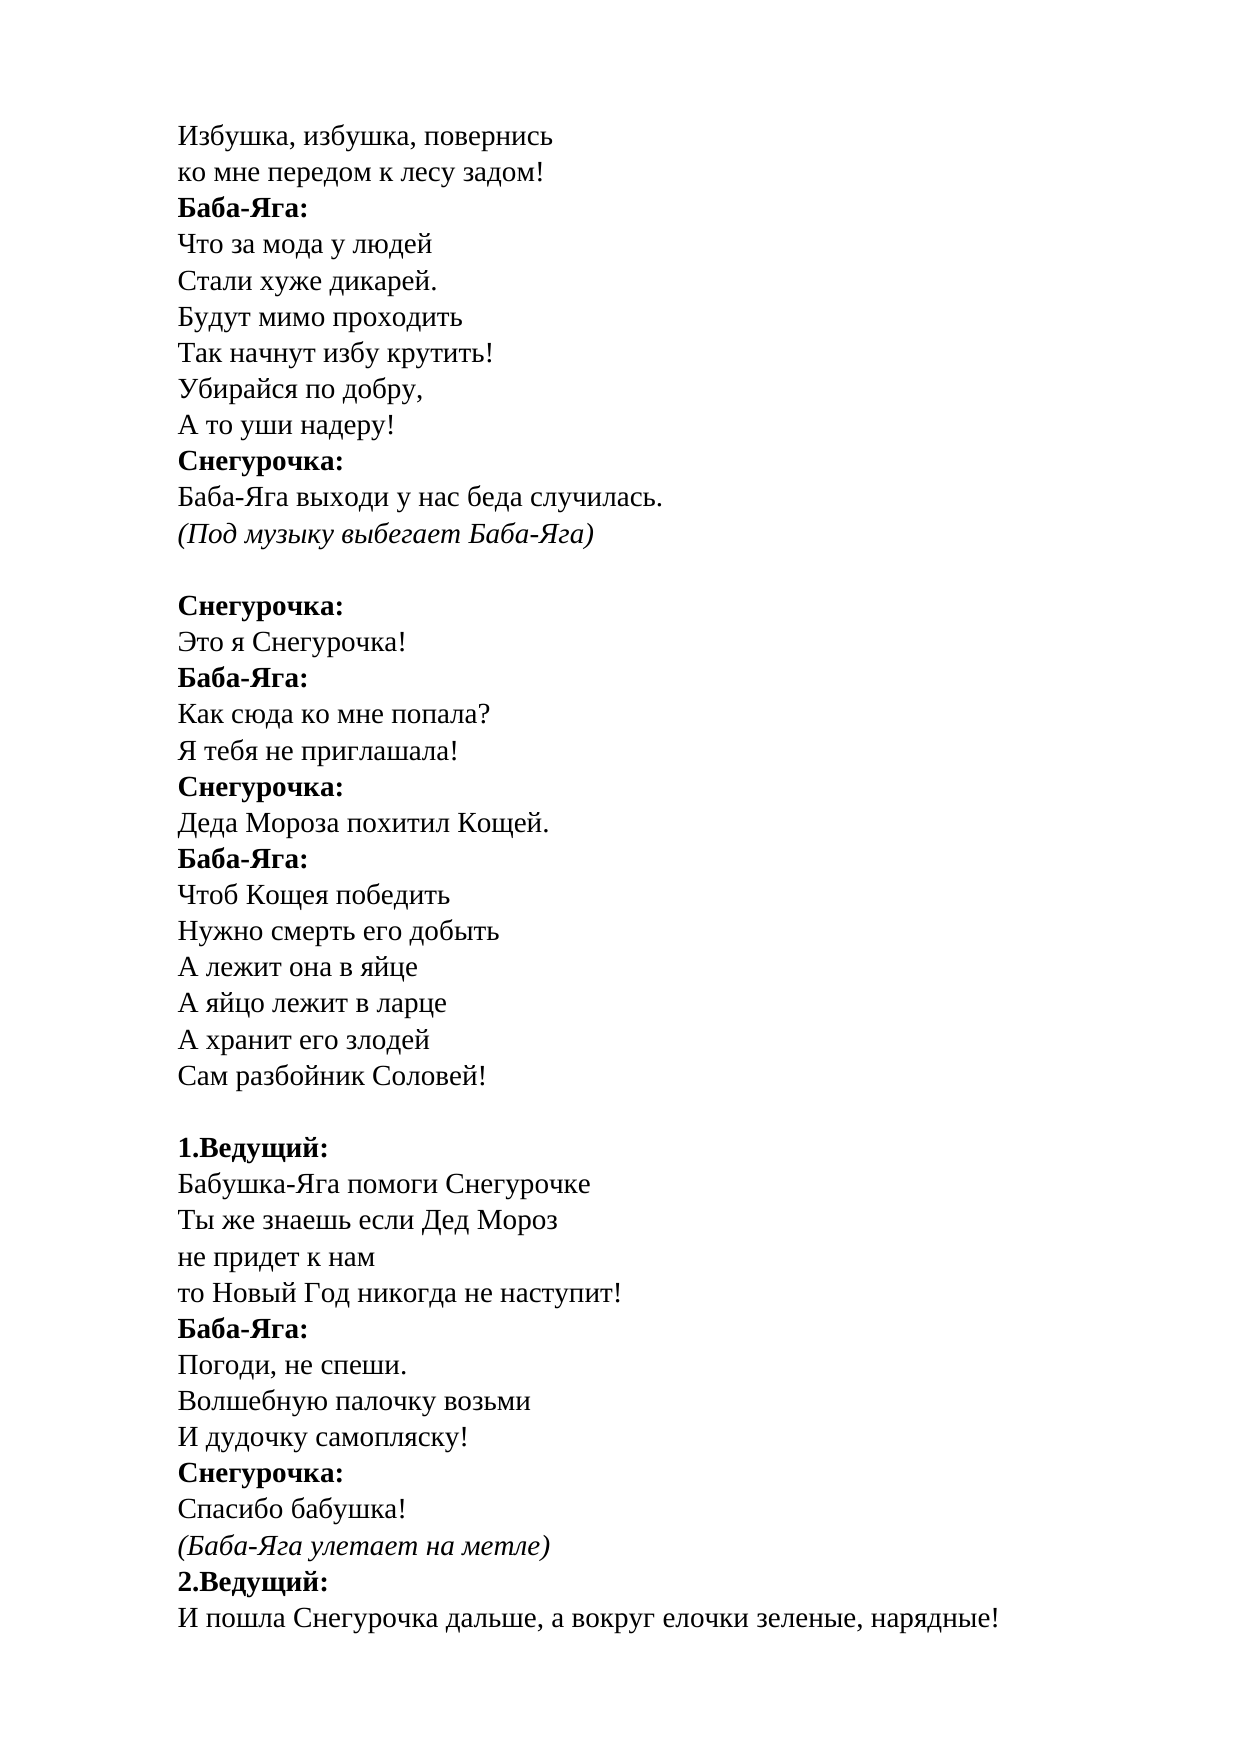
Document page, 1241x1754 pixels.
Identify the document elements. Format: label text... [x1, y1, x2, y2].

text А лежит она в яйце [177, 949, 1152, 983]
text Нужно смерть его добыть [177, 913, 1152, 947]
text Волшебную палочку возьми [177, 1383, 1152, 1417]
text Стали хуже дикарей. [177, 263, 1152, 296]
text Баба-Яга выходи у нас беда случилась. [177, 479, 1152, 513]
text Сам разбойник Соловей! [177, 1058, 1152, 1091]
text Я тебя не приглашала! [177, 733, 1152, 766]
text Спасибо бабушка! [177, 1492, 1152, 1525]
text Как сюда ко мне попала? [177, 696, 1152, 730]
text 1.Ведущий: [177, 1130, 1152, 1164]
text А то уши надеру! [177, 407, 1152, 441]
text Баба-Яга: [177, 841, 1152, 874]
text И дудочку самопляску! [177, 1419, 1152, 1453]
text Убирайся по добру, [177, 371, 1152, 405]
text И пошла Снегурочка дальше, а вокруг елочки зеленые, нарядные! [177, 1600, 1152, 1634]
text Деда Мороза похитил Кощей. [177, 805, 1152, 838]
text ко мне передом к лесу задом! [177, 154, 1152, 188]
text Будут мимо проходить [177, 299, 1152, 332]
text Погоди, не спеши. [177, 1347, 1152, 1381]
text Что за мода у людей [177, 227, 1152, 260]
text Снегурочка: [177, 588, 1152, 622]
text Снегурочка: [177, 769, 1152, 802]
text А яйцо лежит в ларце [177, 986, 1152, 1019]
text Чтоб Кощея победить [177, 877, 1152, 911]
text то Новый Год никогда не наступит! [177, 1275, 1152, 1308]
text Ты же знаешь если Дед Мороз [177, 1202, 1152, 1236]
text Баба-Яга: [177, 190, 1152, 224]
text не придет к нам [177, 1239, 1152, 1272]
text А хранит его злодей [177, 1022, 1152, 1055]
text Бабушка-Яга помоги Снегурочке [177, 1166, 1152, 1200]
text Так начнут избу крутить! [177, 335, 1152, 368]
text (Баба-Яга улетает на метле) [177, 1528, 1152, 1561]
text Снегурочка: [177, 1456, 1152, 1489]
text Баба-Яга: [177, 660, 1152, 694]
text Это я Снегурочка! [177, 624, 1152, 658]
text 2.Ведущий: [177, 1564, 1152, 1597]
text Баба-Яга: [177, 1311, 1152, 1344]
text Снегурочка: [177, 443, 1152, 477]
text Избушка, избушка, повернись [177, 118, 1152, 152]
text (Под музыку выбегает Баба-Яга) [177, 516, 1152, 549]
